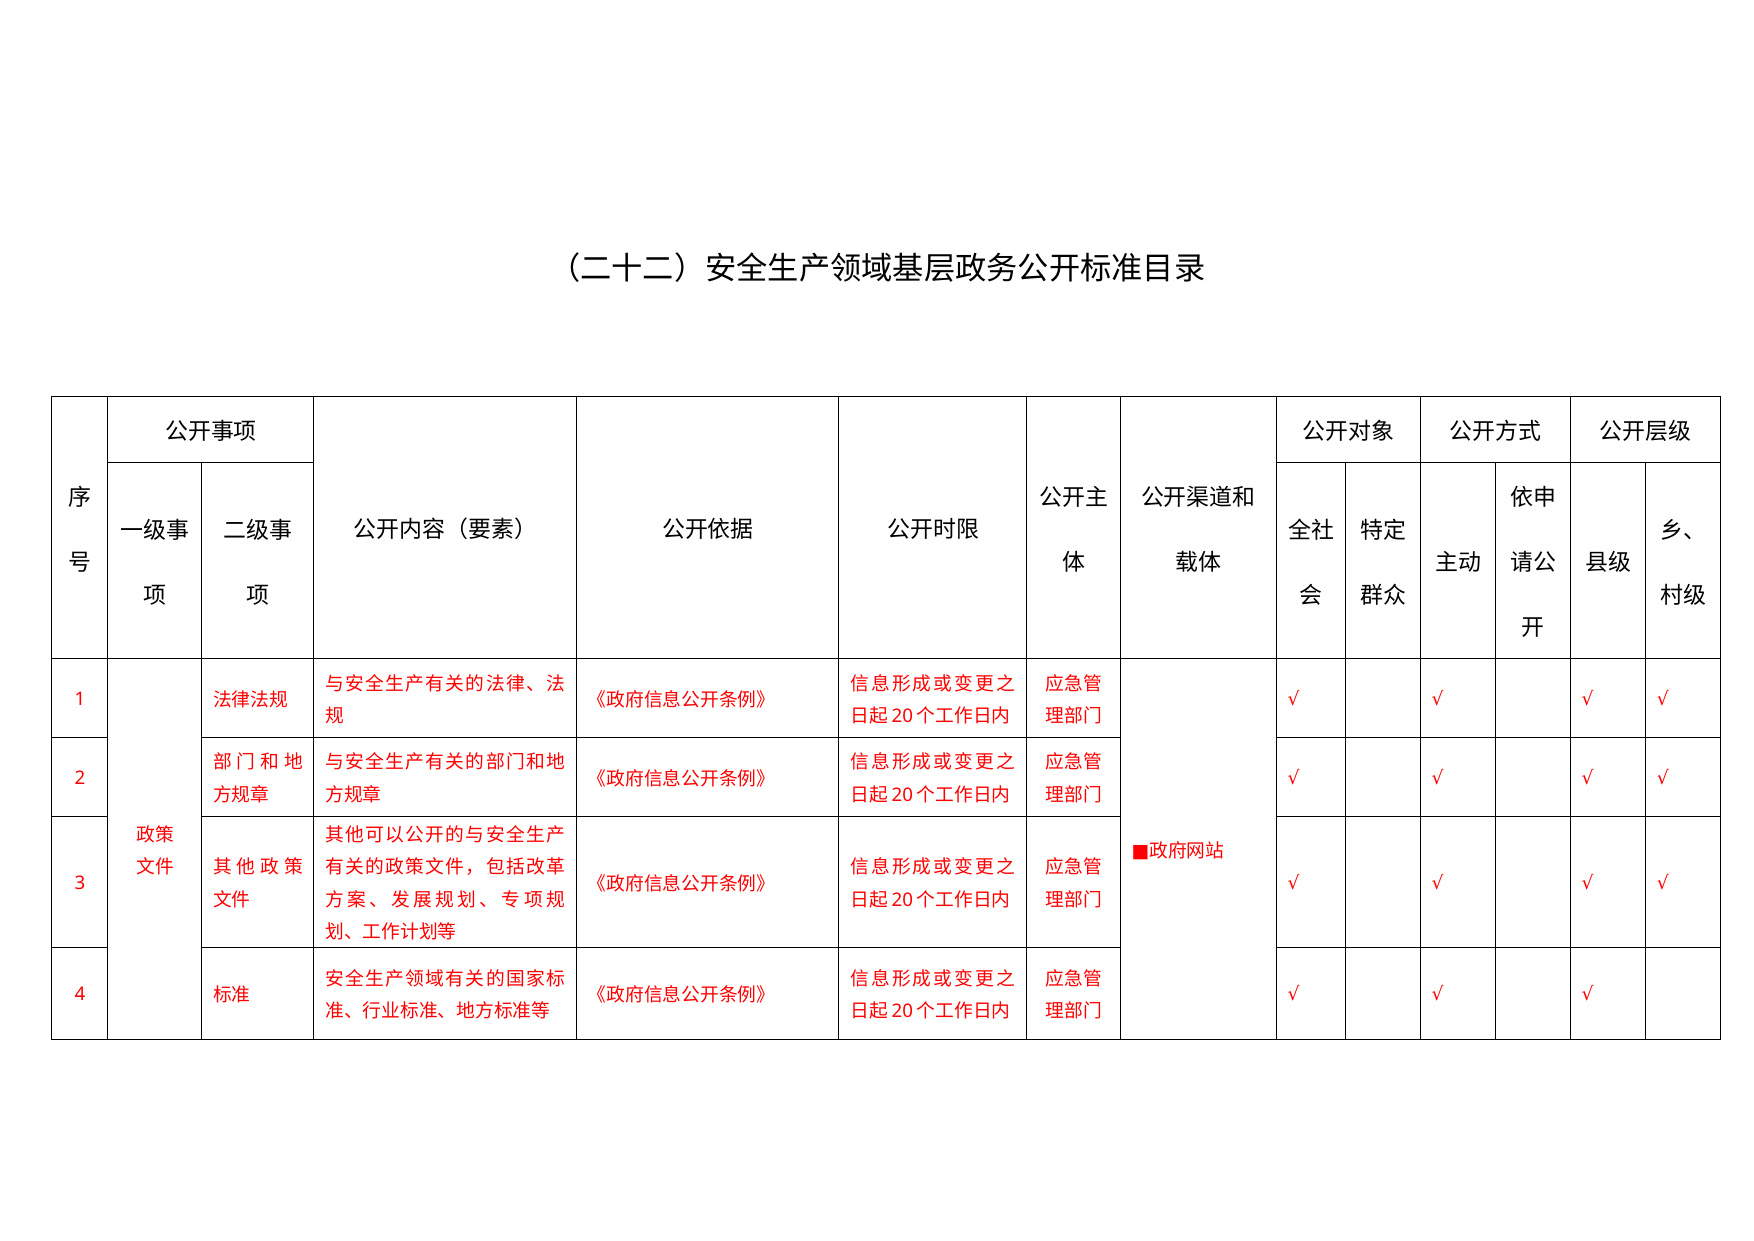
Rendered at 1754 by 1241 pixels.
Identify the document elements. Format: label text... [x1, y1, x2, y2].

table_header 公开渠道和载体 [1121, 397, 1276, 658]
table_cell 信息形成或变更之日起20个工作日内 [839, 659, 1026, 737]
table_cell 法律法规 [202, 659, 313, 737]
table_cell 《政府信息公开条例》 [577, 659, 838, 737]
table_cell 1 [52, 659, 107, 737]
table_cell 4 [52, 948, 107, 1039]
table_header 公开时限 [839, 397, 1026, 658]
table_cell √ [1571, 817, 1645, 947]
table_cell [1496, 738, 1570, 816]
table_header 公开事项 [108, 397, 313, 462]
table_cell √ [1277, 738, 1345, 816]
table_cell 应急管理部门 [1027, 948, 1120, 1039]
table_cell √ [1421, 948, 1495, 1039]
table_cell 信息形成或变更之日起20个工作日内 [839, 948, 1026, 1039]
table_cell 3 [52, 817, 107, 947]
table_cell √ [1646, 659, 1720, 737]
table_cell 二级事项 [202, 463, 313, 658]
table_cell 依申请公开 [1496, 463, 1570, 658]
table_cell 应急管理部门 [1027, 738, 1120, 816]
table_header 公开对象 [1277, 397, 1420, 462]
table_cell 应急管理部门 [1027, 659, 1120, 737]
table_cell √ [1571, 738, 1645, 816]
table_cell 《政府信息公开条例》 [577, 817, 838, 947]
table_cell [1496, 817, 1570, 947]
table_cell 其他可以公开的与安全生产有关的政策文件，包括改革方案、发展规划、专项规划、工作计划等 [314, 817, 576, 947]
table_cell 县级 [1571, 463, 1645, 658]
table_cell 应急管理部门 [1027, 817, 1120, 947]
table_cell √ [1571, 948, 1645, 1039]
table_cell 主动 [1421, 463, 1495, 658]
table_cell √ [1646, 817, 1720, 947]
table_cell [1346, 659, 1420, 737]
table_cell 《政府信息公开条例》 [577, 948, 838, 1039]
table_cell 其他政策文件 [202, 817, 313, 947]
table_cell √ [1277, 948, 1345, 1039]
table_cell 政策 文件 [108, 659, 201, 1039]
table_cell 《政府信息公开条例》 [577, 738, 838, 816]
table_cell √ [1277, 659, 1345, 737]
table_cell 与安全生产有关的法律、法规 [314, 659, 576, 737]
table_cell 一级事项 [108, 463, 201, 658]
table_header 公开内容（要素） [314, 397, 576, 658]
table_cell 信息形成或变更之日起20个工作日内 [839, 817, 1026, 947]
table_cell 部门和地方规章 [202, 738, 313, 816]
table_header 序号 [52, 397, 107, 658]
table_cell 全社会 [1277, 463, 1345, 658]
table_cell 特定群众 [1346, 463, 1420, 658]
table_cell 2 [52, 738, 107, 816]
table_header 公开方式 [1421, 397, 1570, 462]
table_cell √ [1571, 659, 1645, 737]
table_cell √ [1421, 738, 1495, 816]
table_cell √ [1421, 817, 1495, 947]
table_cell 标准 [202, 948, 313, 1039]
table_header 公开依据 [577, 397, 838, 658]
table_cell [1346, 738, 1420, 816]
table_cell [1346, 817, 1420, 947]
table_cell [1646, 948, 1720, 1039]
table_cell √ [1646, 738, 1720, 816]
table_cell [1346, 948, 1420, 1039]
table_cell √ [1277, 817, 1345, 947]
table_cell 安全生产领域有关的国家标准、行业标准、地方标准等 [314, 948, 576, 1039]
table_cell √ [1421, 659, 1495, 737]
table_cell [1496, 948, 1570, 1039]
table_cell [1496, 659, 1570, 737]
table_cell 与安全生产有关的部门和地方规章 [314, 738, 576, 816]
table_cell 信息形成或变更之日起20个工作日内 [839, 738, 1026, 816]
table_header 公开层级 [1571, 397, 1720, 462]
subtitle （二十二）安全生产领域基层政务公开标准目录 [150, 233, 1604, 298]
table_cell ■政府网站 [1121, 659, 1276, 1039]
table_header 公开主体 [1027, 397, 1120, 658]
table_cell 乡、村级 [1646, 463, 1720, 658]
